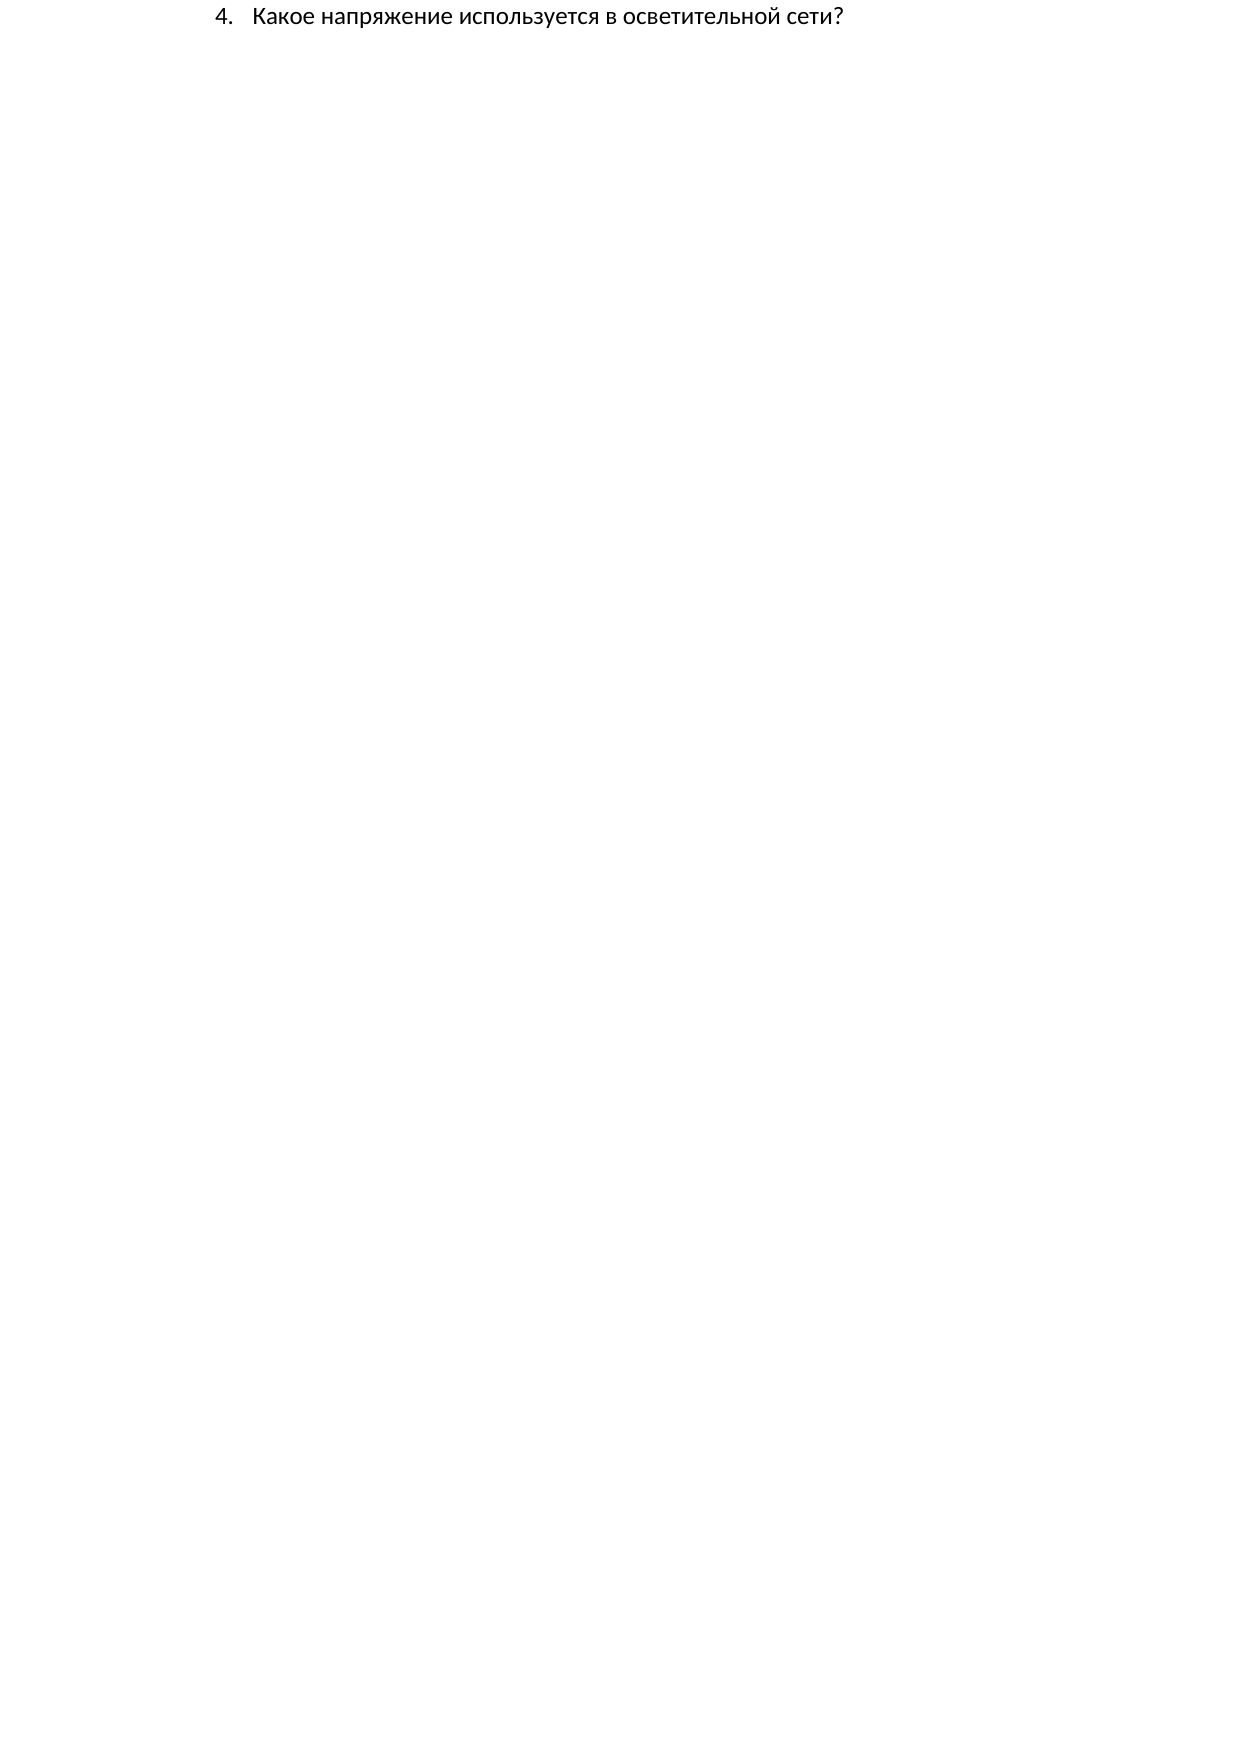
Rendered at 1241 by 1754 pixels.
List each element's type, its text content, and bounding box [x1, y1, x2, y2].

list Какое напряжение используется в осветительной сети? [215, 0, 1152, 29]
